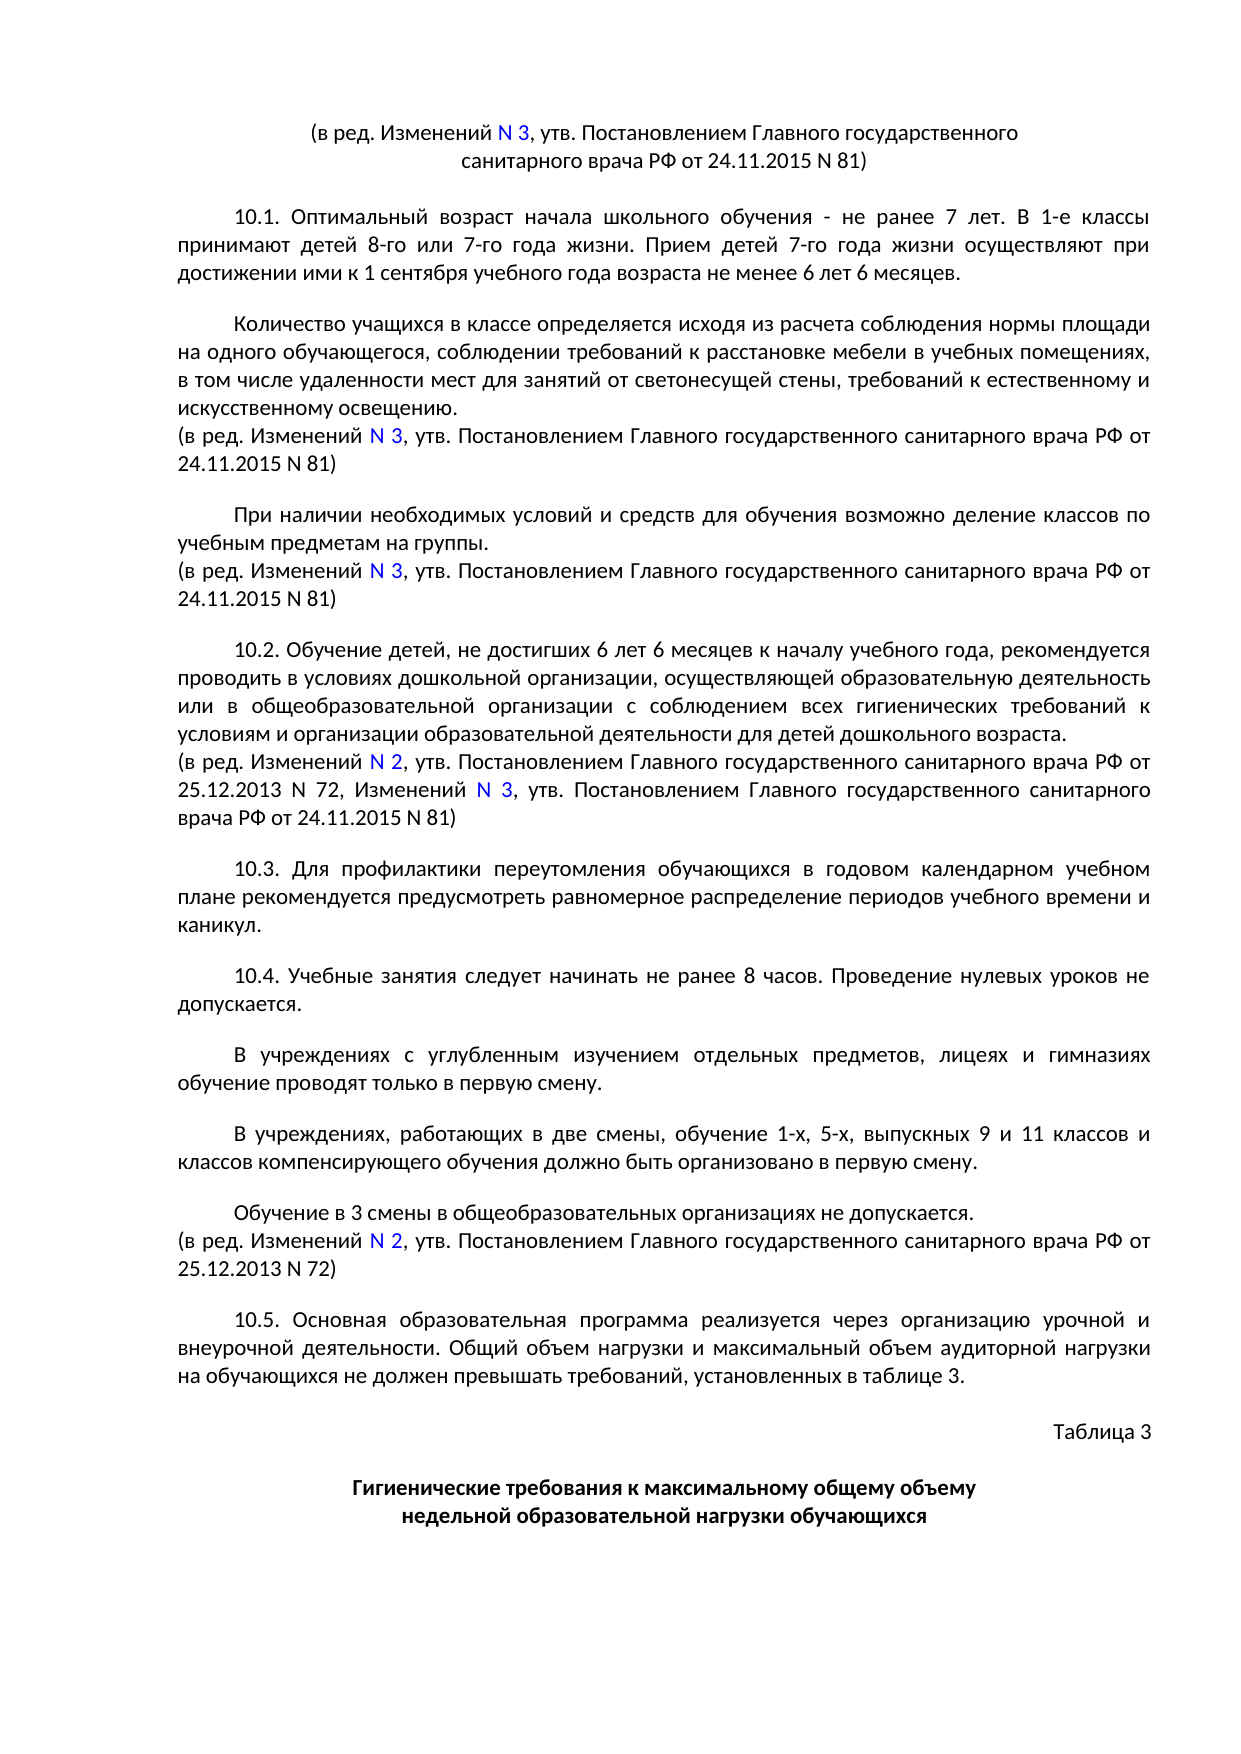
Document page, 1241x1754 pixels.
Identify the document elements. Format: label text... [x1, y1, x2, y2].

text (в ред. Изменений N 3, утв. Постановлением Главного государственного санитарного врача РФ от 24.11.2015 N 81) [177, 556, 1152, 612]
text (в ред. Изменений N 2, утв. Постановлением Главного государственного санитарного врача РФ от 25.12.2013 N 72, Изменений N 3, утв. Постановлением Главного государственного санитарного врача РФ от 24.11.2015 N 81) [177, 747, 1152, 831]
text В учреждениях, работающих в две смены, обучение 1-х, 5-х, выпускных 9 и 11 классов и классов компенсирующего обучения должно быть организовано в первую смену. [177, 1119, 1152, 1175]
text (в ред. Изменений N 3, утв. Постановлением Главного государственного санитарного врача РФ от 24.11.2015 N 81) [177, 421, 1152, 477]
text 10.4. Учебные занятия следует начинать не ранее 8 часов. Проведение нулевых уроков не допускается. [177, 961, 1152, 1017]
text 10.1. Оптимальный возраст начала школьного обучения - не ранее 7 лет. В 1-е классы принимают детей 8-го или 7-го года жизни. Прием детей 7-го года жизни осуществляют при достижении ими к 1 сентября учебного года возраста не менее 6 лет 6 месяцев. [177, 202, 1152, 286]
title недельной образовательной нагрузки обучающихся [177, 1501, 1152, 1529]
title Гигиенические требования к максимальному общему объему [177, 1473, 1152, 1501]
text 10.5. Основная образовательная программа реализуется через организацию урочной и внеурочной деятельности. Общий объем нагрузки и максимальный объем аудиторной нагрузки на обучающихся не должен превышать требований, установленных в таблице 3. [177, 1305, 1152, 1389]
text В учреждениях с углубленным изучением отдельных предметов, лицеях и гимназиях обучение проводят только в первую смену. [177, 1040, 1152, 1096]
text (в ред. Изменений N 3, утв. Постановлением Главного государственного [177, 118, 1152, 146]
text Таблица 3 [177, 1417, 1152, 1445]
text 10.3. Для профилактики переутомления обучающихся в годовом календарном учебном плане рекомендуется предусмотреть равномерное распределение периодов учебного времени и каникул. [177, 854, 1152, 938]
text Обучение в 3 смены в общеобразовательных организациях не допускается. [177, 1198, 1152, 1226]
text санитарного врача РФ от 24.11.2015 N 81) [177, 146, 1152, 174]
text Количество учащихся в классе определяется исходя из расчета соблюдения нормы площади на одного обучающегося, соблюдении требований к расстановке мебели в учебных помещениях, в том числе удаленности мест для занятий от светонесущей стены, требований к естественному и искусственному освещению. [177, 309, 1152, 421]
text 10.2. Обучение детей, не достигших 6 лет 6 месяцев к началу учебного года, рекомендуется проводить в условиях дошкольной организации, осуществляющей образовательную деятельность или в общеобразовательной организации с соблюдением всех гигиенических требований к условиям и организации образовательной деятельности для детей дошкольного возраста. [177, 635, 1152, 747]
text (в ред. Изменений N 2, утв. Постановлением Главного государственного санитарного врача РФ от 25.12.2013 N 72) [177, 1226, 1152, 1282]
text При наличии необходимых условий и средств для обучения возможно деление классов по учебным предметам на группы. [177, 500, 1152, 556]
